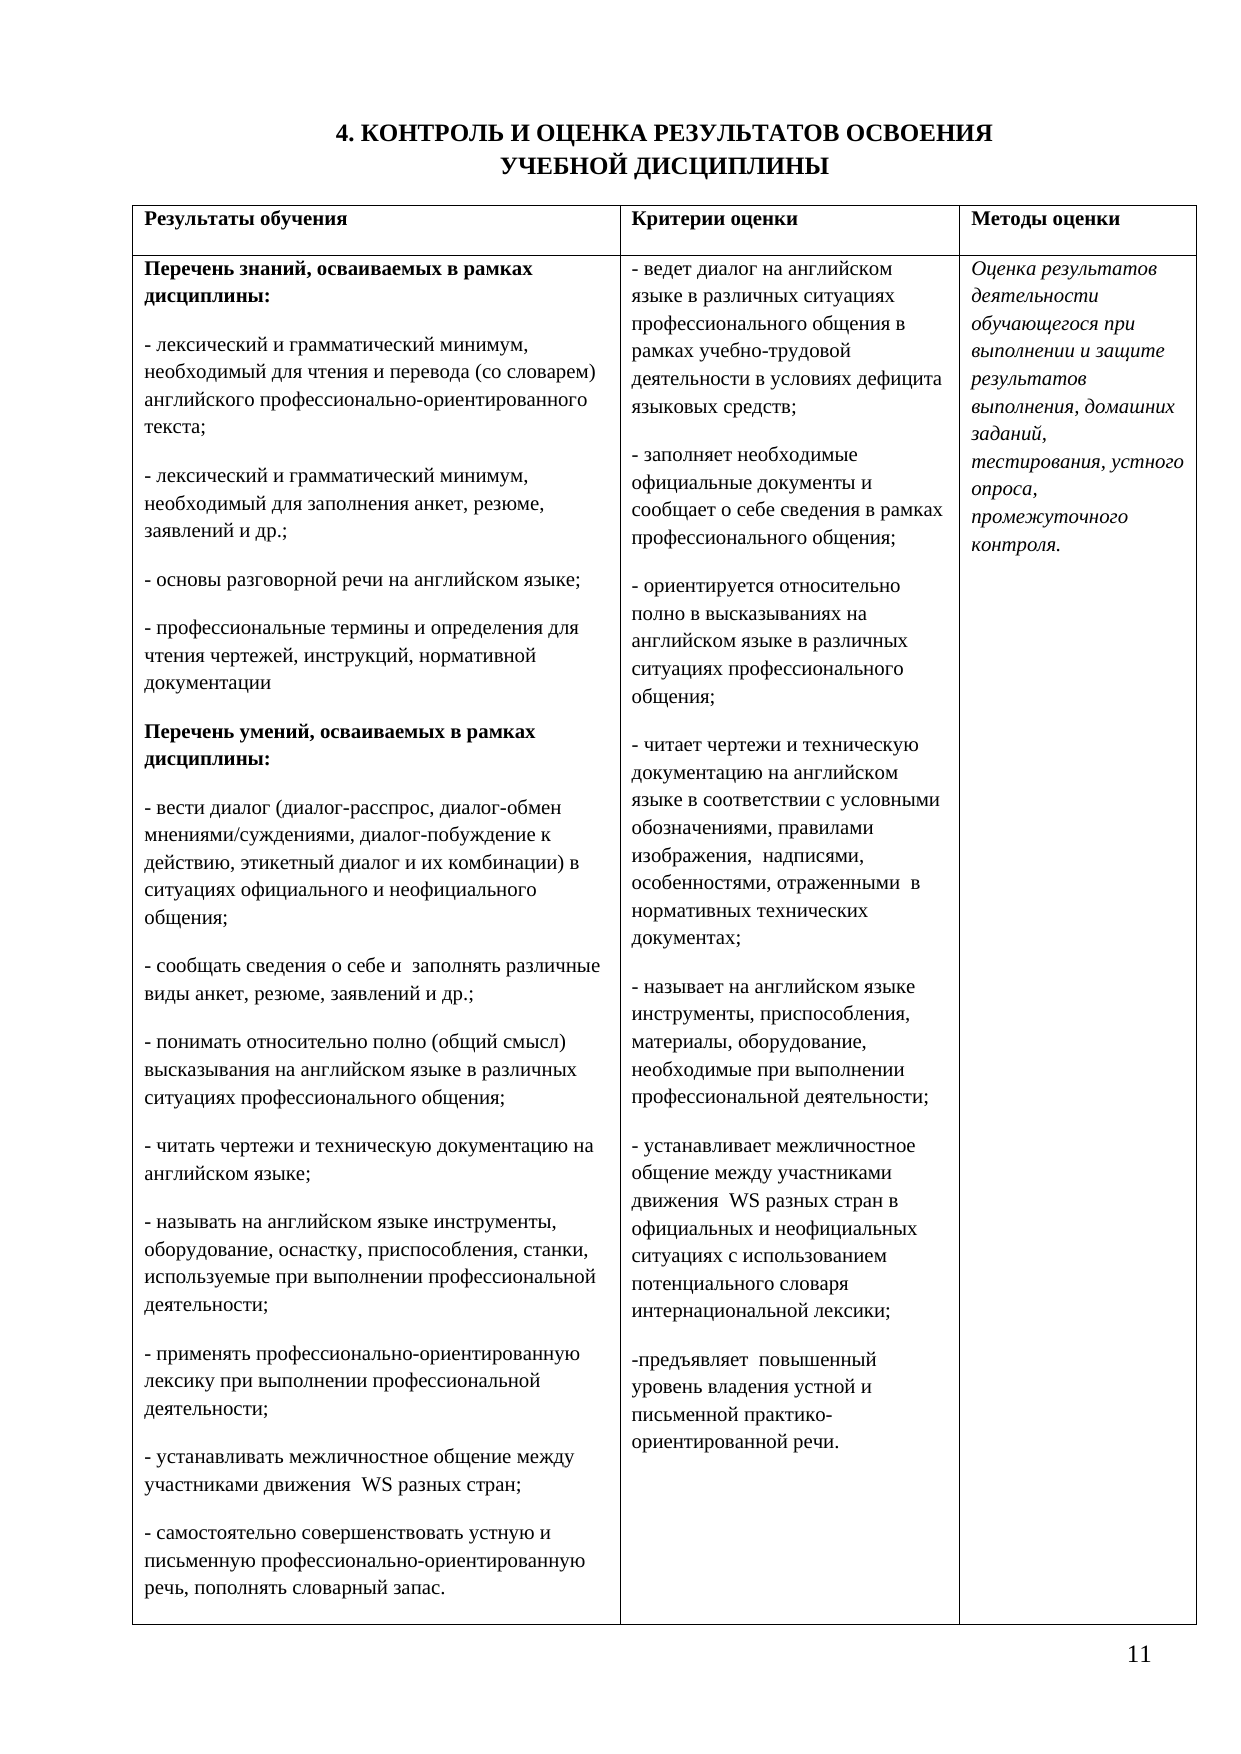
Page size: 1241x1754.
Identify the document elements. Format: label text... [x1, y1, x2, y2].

table_cell Оценка результатов деятельности обучающегося при выполнении и защите результатов выполнения, домашних заданий, тестирования, устного опроса, промежуточного контроля. [960, 256, 1196, 1624]
table_header Методы оценки [960, 206, 1196, 254]
table_cell Перечень знаний, осваиваемых в рамках дисциплины: - лексический и грамматический минимум, необходимый для чтения и перевода (со словарем) английского профессионально-ориентированного текста; - лексический и грамматический минимум, необходимый для заполнения анкет, резюме, заявлений и др.; - основы разговорной речи на английском языке; - профессиональные термины и определения для чтения чертежей, инструкций, нормативной документации Перечень умений, осваиваемых в рамках дисциплины: - вести диалог (диалог-расспрос, диалог-обмен мнениями/суждениями, диалог-побуждение к действию, этикетный диалог и их комбинации) в ситуациях официального и неофициального общения; - сообщать сведения о себе и заполнять различные виды анкет, резюме, заявлений и др.; - понимать относительно полно (общий смысл) высказывания на английском языке в различных ситуациях профессионального общения; - читать чертежи и техническую документацию на английском языке; - называть на английском языке инструменты, оборудование, оснастку, приспособления, станки, используемые при выполнении профессиональной деятельности; - применять профессионально-ориентированную лексику при выполнении профессиональной деятельности; - устанавливать межличностное общение между участниками движения WS разных стран; - самостоятельно совершенствовать устную и письменную профессионально-ориентированную речь, пополнять словарный запас. [133, 256, 620, 1624]
text 4. КОНТРОЛЬ И ОЦЕНКА РЕЗУЛЬТАТОВ ОСВОЕНИЯ [177, 118, 1152, 147]
text УЧЕБНОЙ ДИСЦИПЛИНЫ [177, 151, 1152, 180]
table_header Критерии оценки [621, 206, 959, 254]
table_header Результаты обучения [133, 206, 620, 254]
table_cell - ведет диалог на английском языке в различных ситуациях профессионального общения в рамках учебно-трудовой деятельности в условиях дефицита языковых средств; - заполняет необходимые официальные документы и сообщает о себе сведения в рамках профессионального общения; - ориентируется относительно полно в высказываниях на английском языке в различных ситуациях профессионального общения; - читает чертежи и техническую документацию на английском языке в соответствии с условными обозначениями, правилами изображения, надписями, особенностями, отраженными в нормативных технических документах; - называет на английском языке инструменты, приспособления, материалы, оборудование, необходимые при выполнении профессиональной деятельности; - устанавливает межличностное общение между участниками движения WS разных стран в официальных и неофициальных ситуациях с использованием потенциального словаря интернациональной лексики; -предъявляет повышенный уровень владения устной и письменной практико-ориентированной речи. [621, 256, 959, 1624]
